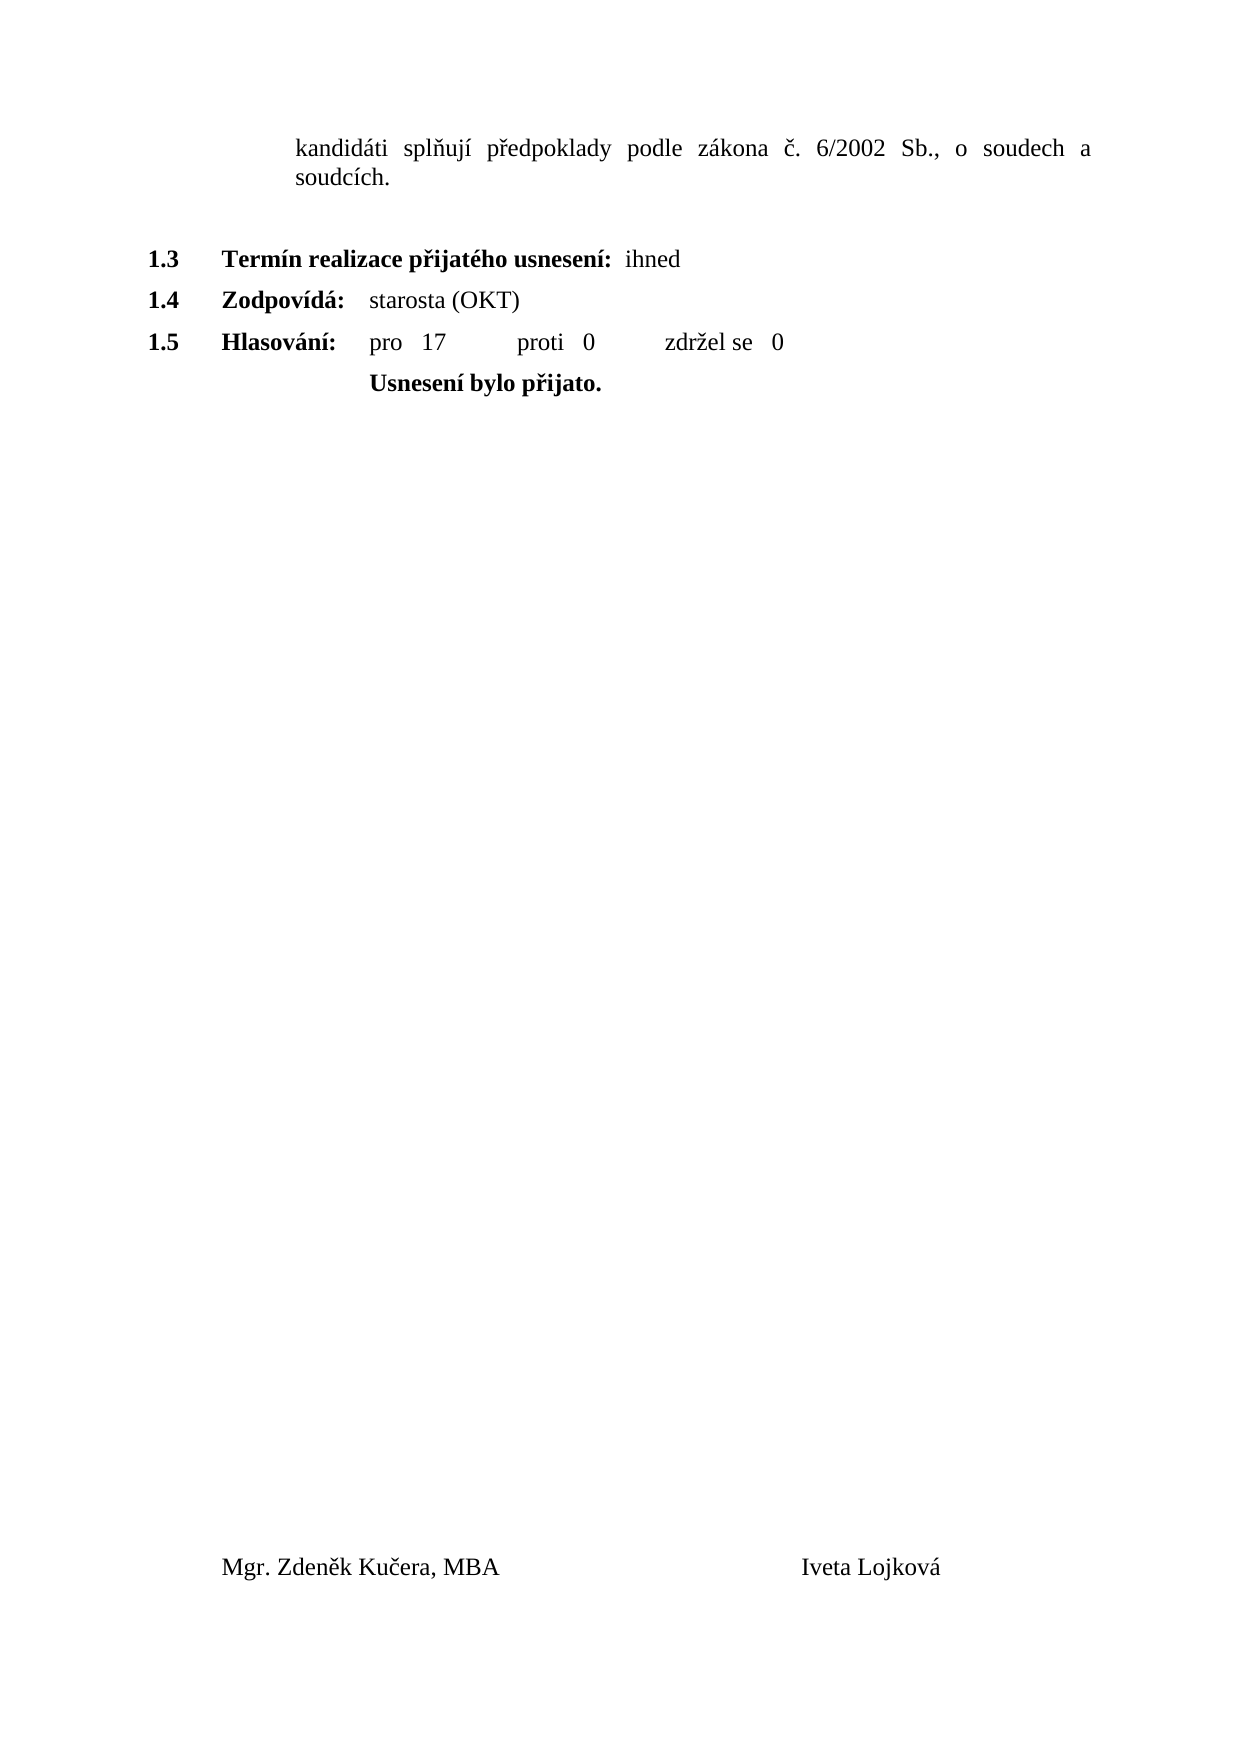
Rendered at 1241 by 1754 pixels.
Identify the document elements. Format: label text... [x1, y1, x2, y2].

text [295, 133, 1093, 190]
text Mgr. Zdeněk Kučera, MBA Iveta Lojková [148, 1552, 1093, 1580]
text Usnesení bylo přijato. [369, 368, 1093, 397]
text 1.4 Zodpovídá: starosta (OKT) [148, 285, 1093, 314]
text 1.5 Hlasování: pro 17 proti 0 zdržel se 0 [148, 327, 1093, 355]
text 1.3 Termín realizace přijatého usnesení: ihned [148, 244, 1093, 273]
